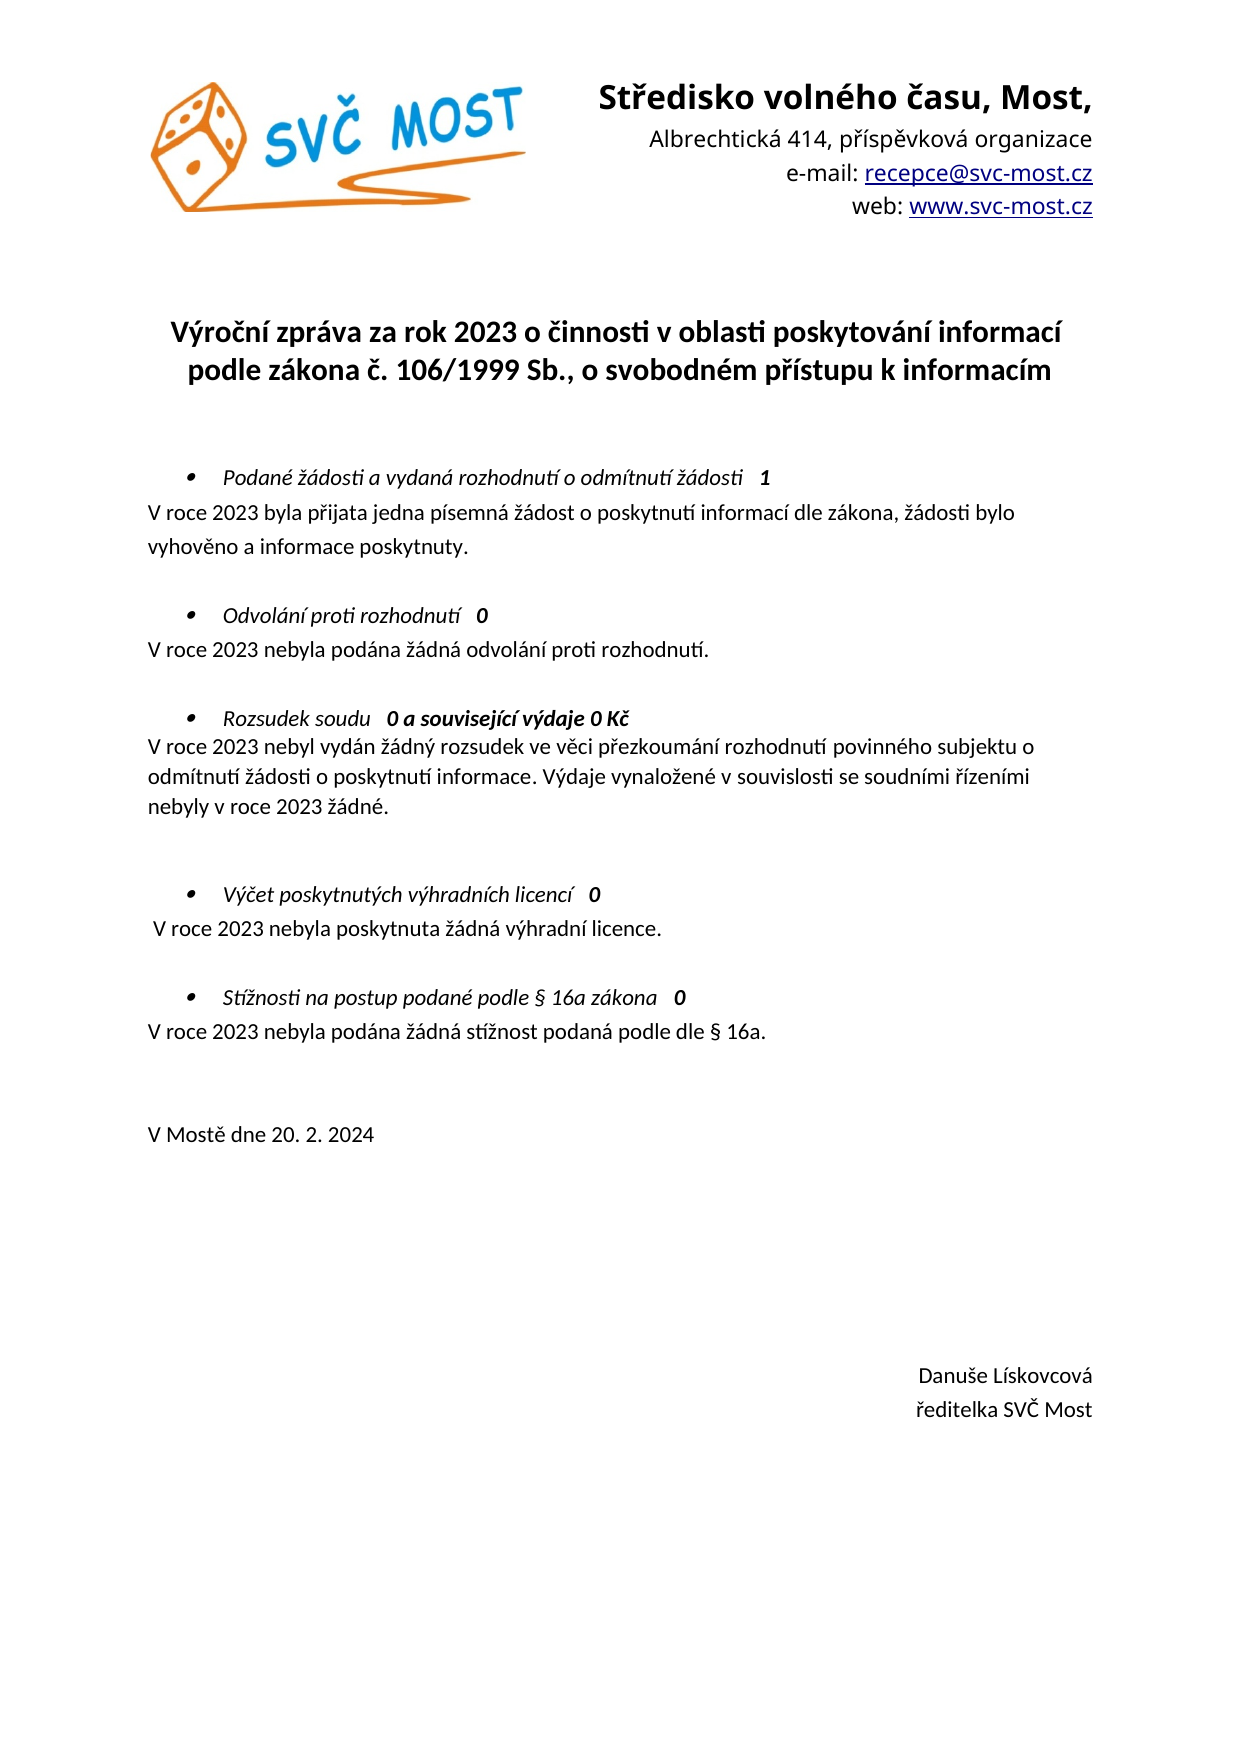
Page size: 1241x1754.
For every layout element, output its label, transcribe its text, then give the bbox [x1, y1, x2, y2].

list Rozsudek soudu 0 a související výdaje 0 Kč [185, 697, 1093, 732]
text V roce 2023 nebyla poskytnuta žádná výhradní licence. [148, 908, 1093, 942]
text Danuše Lískovcová [148, 1355, 1093, 1389]
list Výčet poskytnutých výhradních licencí 0 [185, 873, 1093, 908]
list Odvolání proti rozhodnutí 0 [185, 594, 1093, 629]
text ředitelka SVČ Most [148, 1389, 1093, 1423]
text Výroční zpráva za rok 2023 o činnosti v oblasti poskytování informací podle zákona č. 106/1999 Sb., o svobodném přístupu k informacím [148, 312, 1093, 388]
list Stížnosti na postup podané podle § 16a zákona 0 [185, 977, 1093, 1011]
text V roce 2023 nebyla podána žádná odvolání proti rozhodnutí. [148, 629, 1093, 663]
text V roce 2023 nebyl vydán žádný rozsudek ve věci přezkoumání rozhodnutí povinného subjektu o odmítnutí žádosti o poskytnutí informace. Výdaje vynaložené v souvislosti se soudními řízeními nebyly v roce 2023 žádné. [148, 732, 1093, 820]
text V Mostě dne 20. 2. 2024 [148, 1114, 1093, 1148]
text V roce 2023 byla přijata jedna písemná žádost o poskytnutí informací dle zákona, žádosti bylo vyhověno a informace poskytnuty. [148, 491, 1093, 560]
picture [150, 82, 526, 211]
text V roce 2023 nebyla podána žádná stížnost podaná podle dle § 16a. [148, 1011, 1093, 1045]
list Podané žádosti a vydaná rozhodnutí o odmítnutí žádosti 1 [185, 457, 1093, 491]
